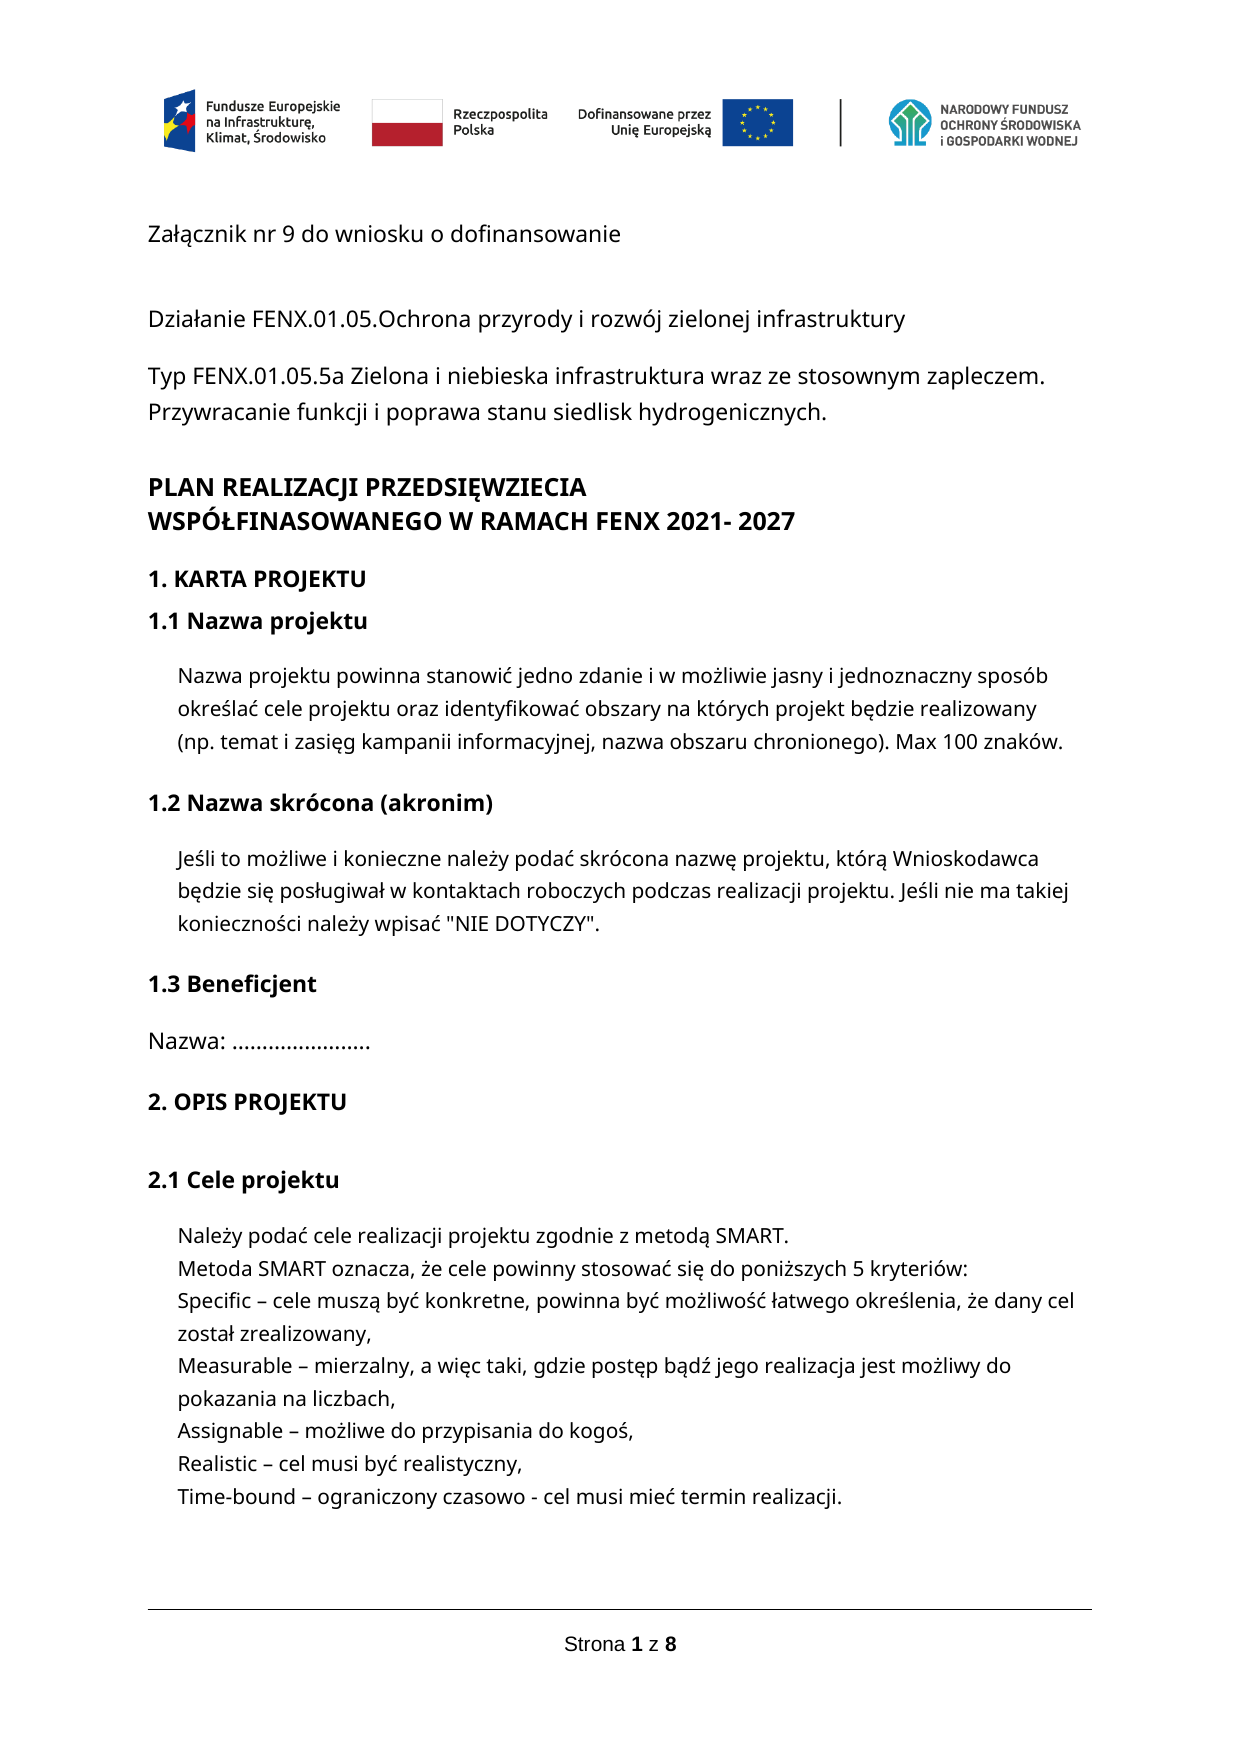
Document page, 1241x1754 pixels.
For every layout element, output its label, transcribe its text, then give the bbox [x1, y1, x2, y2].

text 1.3 Beneficjent [148, 968, 1092, 1000]
text Jeśli to możliwe i konieczne należy podać skrócona nazwę projektu, którą Wnioskodawca będzie się posługiwał w kontaktach roboczych podczas realizacji projektu. Jeśli nie ma takiej konieczności należy wpisać "NIE DOTYCZY". [177, 844, 1092, 965]
text Measurable – mierzalny, a więc taki, gdzie postęp bądź jego realizacja jest możliwy do pokazania na liczbach, [177, 1351, 1092, 1412]
text 1.1 Nazwa projektu [148, 605, 1092, 636]
text Nazwa: ………………….. [148, 1025, 1092, 1056]
text PLAN REALIZACJI PRZEDSIĘWZIECIA WSPÓŁFINASOWANEGO W RAMACH FENX 2021- 2027 [148, 469, 1092, 538]
text Nazwa projektu powinna stanowić jedno zdanie i w możliwie jasny i jednoznaczny sposób określać cele projektu oraz identyfikować obszary na których projekt będzie realizowany (np. temat i zasięg kampanii informacyjnej, nazwa obszaru chronionego). Max 100 znaków. [177, 662, 1092, 783]
subtitle 1. KARTA PROJEKTU [148, 563, 1092, 594]
subtitle Załącznik nr 9 do wniosku o dofinansowanie [148, 217, 1092, 249]
text Realistic – cel musi być realistyczny, [177, 1449, 1092, 1478]
text Specific – cele muszą być konkretne, powinna być możliwość łatwego określenia, że dany cel został zrealizowany, [177, 1286, 1092, 1347]
subtitle 2. OPIS PROJEKTU [148, 1086, 1092, 1117]
text Metoda SMART oznacza, że cele powinny stosować się do poniższych 5 kryteriów: [177, 1254, 1092, 1282]
text 2.1 Cele projektu [148, 1128, 1092, 1196]
text 1.2 Nazwa skrócona (akronim) [148, 787, 1092, 818]
text Należy podać cele realizacji projektu zgodnie z metodą SMART. [177, 1221, 1092, 1249]
picture [147, 73, 1093, 168]
text Działanie FENX.01.05.Ochrona przyrody i rozwój zielonej infrastruktury [148, 303, 1092, 335]
text Assignable – możliwe do przypisania do kogoś, [177, 1417, 1092, 1445]
text Time-bound – ograniczony czasowo - cel musi mieć termin realizacji. [177, 1482, 1092, 1510]
text Typ FENX.01.05.5a Zielona i niebieska infrastruktura wraz ze stosownym zapleczem. Przywracanie funkcji i poprawa stanu siedlisk hydrogenicznych. [148, 360, 1092, 427]
